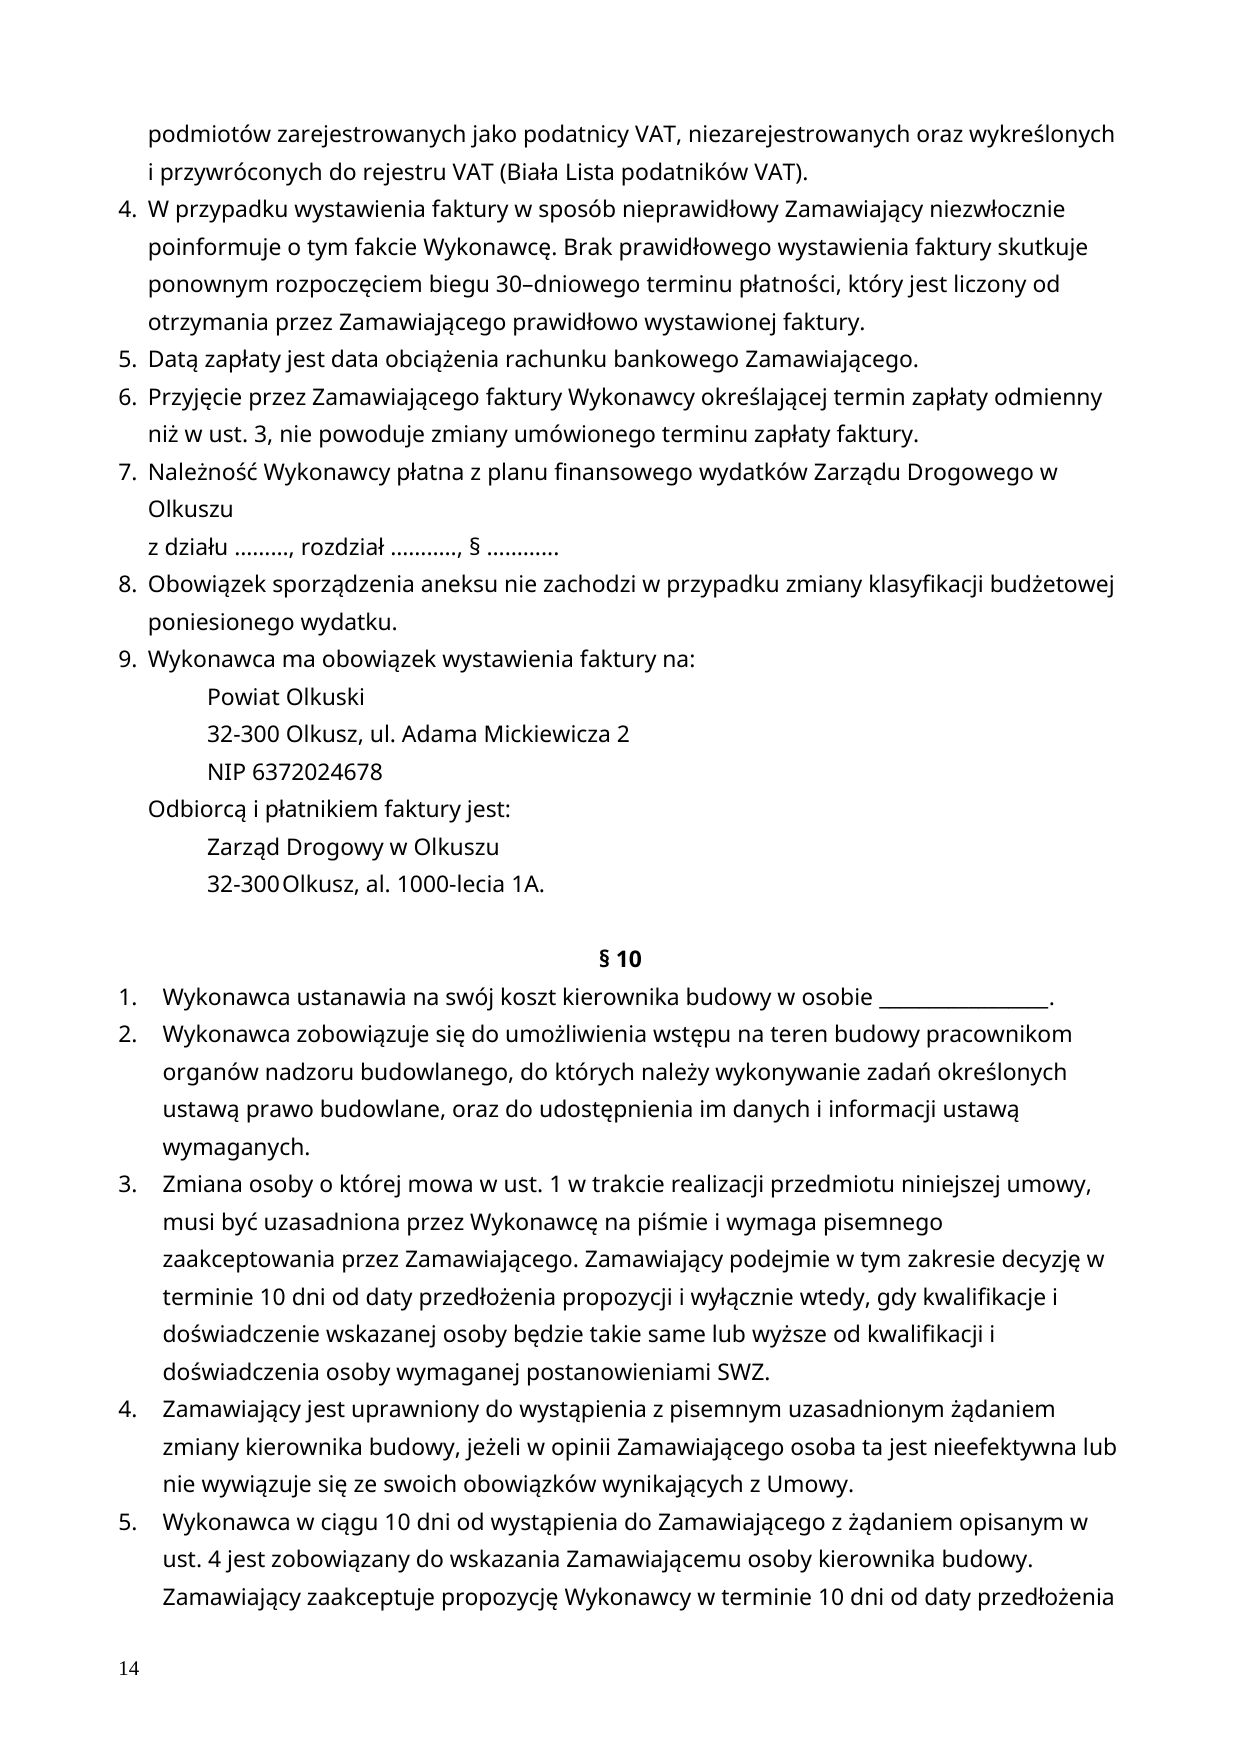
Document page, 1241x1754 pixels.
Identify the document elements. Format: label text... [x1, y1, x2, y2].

list Przyjęcie przez Zamawiającego faktury Wykonawcy określającej termin zapłaty odmienny niż w ust. 3, nie powoduje zmiany umówionego terminu zapłaty faktury. [118, 381, 1122, 449]
list Należność Wykonawcy płatna z planu finansowego wydatków Zarządu Drogowego w Olkuszu z działu ………, rozdział ……….., § ………... [118, 456, 1122, 562]
list Datą zapłaty jest data obciążenia rachunku bankowego Zamawiającego. [118, 343, 1122, 374]
text Zarząd Drogowy w Olkuszu [207, 831, 1122, 862]
list Olkusz, al. 1000-lecia 1A. [207, 868, 1122, 899]
list Zamawiający jest uprawniony do wystąpienia z pisemnym uzasadnionym żądaniem zmiany kierownika budowy, jeżeli w opinii Zamawiającego osoba ta jest nieefektywna lub nie wywiązuje się ze swoich obowiązków wynikających z Umowy. [118, 1393, 1122, 1499]
list W przypadku wystawienia faktury w sposób nieprawidłowy Zamawiający niezwłocznie poinformuje o tym fakcie Wykonawcę. Brak prawidłowego wystawienia faktury skutkuje ponownym rozpoczęciem biegu 30–dniowego terminu płatności, który jest liczony od otrzymania przez Zamawiającego prawidłowo wystawionej faktury. [118, 193, 1122, 337]
list Obowiązek sporządzenia aneksu nie zachodzi w przypadku zmiany klasyfikacji budżetowej poniesionego wydatku. [118, 568, 1122, 637]
list Wykonawca zobowiązuje się do umożliwienia wstępu na teren budowy pracownikom organów nadzoru budowlanego, do których należy wykonywanie zadań określonych ustawą prawo budowlane, oraz do udostępnienia im danych i informacji ustawą wymaganych. [118, 1018, 1122, 1162]
list Zmiana osoby o której mowa w ust. 1 w trakcie realizacji przedmiotu niniejszej umowy, musi być uzasadniona przez Wykonawcę na piśmie i wymaga pisemnego zaakceptowania przez Zamawiającego. Zamawiający podejmie w tym zakresie decyzję w terminie 10 dni od daty przedłożenia propozycji i wyłącznie wtedy, gdy kwalifikacje i doświadczenie wskazanej osoby będzie takie same lub wyższe od kwalifikacji i doświadczenia osoby wymaganej postanowieniami SWZ. [118, 1168, 1122, 1387]
text Odbiorcą i płatnikiem faktury jest: [148, 793, 1122, 824]
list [118, 118, 1122, 187]
text Powiat Olkuski [207, 681, 1122, 712]
text NIP 6372024678 [207, 756, 1122, 787]
list Wykonawca ustanawia na swój koszt kierownika budowy w osobie . [118, 981, 1122, 1012]
text 32-300 Olkusz, ul. Adama Mickiewicza 2 [207, 718, 1122, 749]
list Wykonawca ma obowiązek wystawienia faktury na: [118, 643, 1122, 674]
text § 10 [118, 943, 1122, 974]
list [118, 1506, 1122, 1612]
